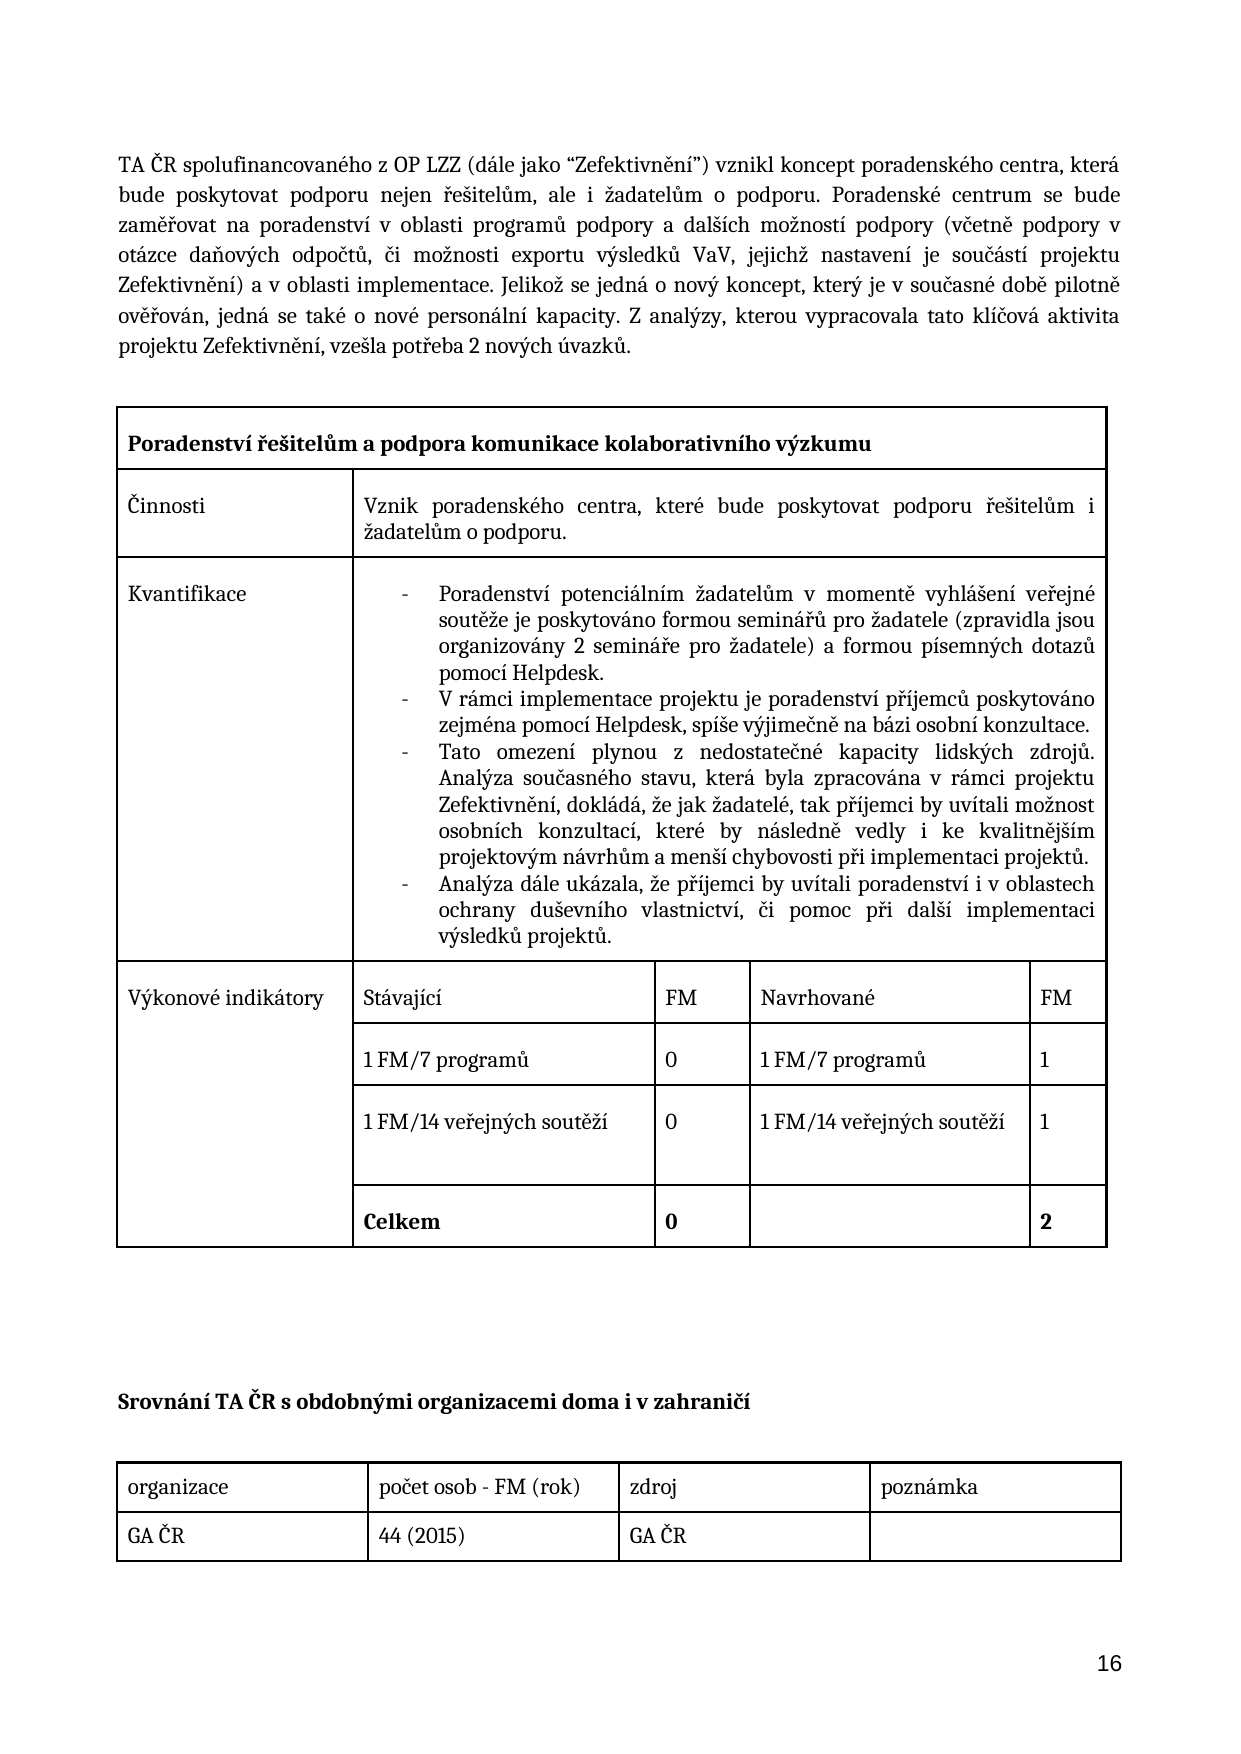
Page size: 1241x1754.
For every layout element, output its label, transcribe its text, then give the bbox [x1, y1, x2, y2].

table_cell FM [656, 962, 749, 1022]
text Srovnání TA ČR s obdobnými organizacemi doma i v zahraničí [118, 1388, 1122, 1415]
table_header organizace [118, 1464, 367, 1511]
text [118, 151, 1122, 359]
table_cell 0 [656, 1186, 749, 1246]
table_cell 1 FM/7 programů [354, 1024, 654, 1083]
table_cell Poradenství potenciálním žadatelům v momentě vyhlášení veřejné soutěže je poskytováno formou seminářů pro žadatele (zpravidla jsou organizovány 2 semináře pro žadatele) a formou písemných dotazů pomocí Helpdesk. V rámci implementace projektu je poradenství příjemců poskytováno zejména pomocí Helpdesk, spíše výjimečně na bázi osobní konzultace. Tato omezení plynou z nedostatečné kapacity lidských zdrojů. Analýza současného stavu, která byla zpracována v rámci projektu Zefektivnění, dokládá, že jak žadatelé, tak příjemci by uvítali možnost osobních konzultací, které by následně vedly i ke kvalitnějším projektovým návrhům a menší chybovosti při implementaci projektů. Analýza dále ukázala, že příjemci by uvítali poradenství i v oblastech ochrany duševního vlastnictví, či pomoc při další implementaci výsledků projektů. [354, 558, 1105, 960]
table_cell 0 [656, 1024, 749, 1083]
table_cell Činnosti [118, 470, 352, 556]
table_cell 1 FM/14 veřejných soutěží [354, 1086, 654, 1184]
table_cell GA ČR [620, 1513, 869, 1560]
table_cell Celkem [354, 1186, 654, 1246]
table_cell 0 [656, 1086, 749, 1184]
table_cell 1 [1031, 1086, 1105, 1184]
table_cell FM [1031, 962, 1105, 1022]
table_cell Navrhované [751, 962, 1029, 1022]
table_cell 44 (2015) [369, 1513, 618, 1560]
table_cell 1 [1031, 1024, 1105, 1083]
table_cell [871, 1513, 1120, 1560]
table_cell 2 [1031, 1186, 1105, 1246]
table_cell Výkonové indikátory [118, 962, 352, 1246]
table_header zdroj [620, 1464, 869, 1511]
table_header Poradenství řešitelům a podpora komunikace kolaborativního výzkumu [118, 408, 1105, 467]
table_header poznámka [871, 1464, 1120, 1511]
table_cell [751, 1186, 1029, 1246]
table_cell GA ČR [118, 1513, 367, 1560]
table_cell 1 FM/14 veřejných soutěží [751, 1086, 1029, 1184]
table_header počet osob - FM (rok) [369, 1464, 618, 1511]
table_cell Kvantifikace [118, 558, 352, 960]
table_cell Stávající [354, 962, 654, 1022]
table_cell 1 FM/7 programů [751, 1024, 1029, 1083]
table_cell Vznik poradenského centra, které bude poskytovat podporu řešitelům i žadatelům o podporu. [354, 470, 1105, 556]
